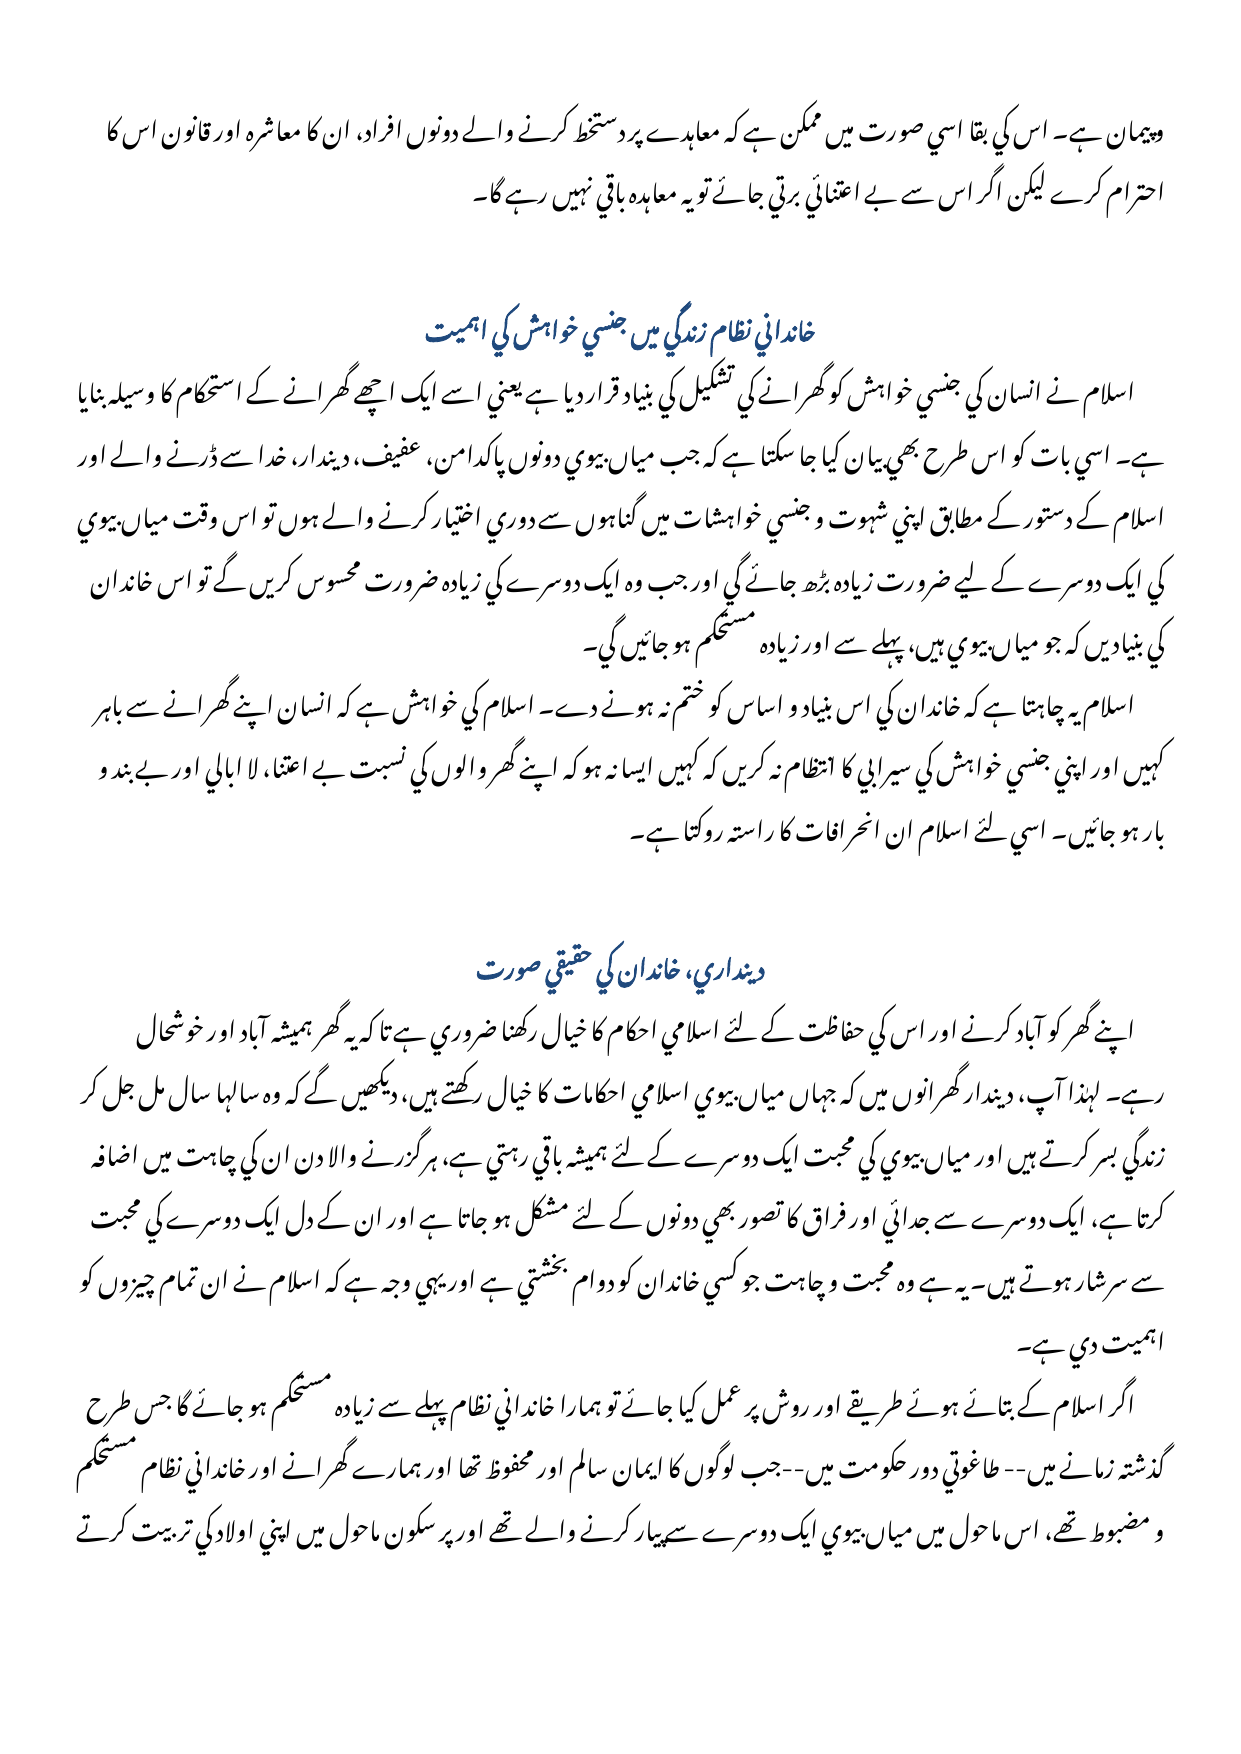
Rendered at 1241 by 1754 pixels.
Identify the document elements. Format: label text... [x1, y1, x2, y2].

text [75, 1369, 1165, 1556]
text اپنے گھر کو آباد کرنے اور اس کي حفاظت کے لئے اسلامي احکام کا خيال رکھنا ضروري ہے تا کہ يہ گھر ہميشہ آباد اور خوشحال رہے۔ لہٰذا آپ، ديندار گھرانوں ميں کہ جہاں مياں بيوي اسلامي احکامات کا خيال رکھتے ہيں، ديکھيں گے کہ وہ سالہا سال مل جل کر زندگي بسر کرتے ہيں اور مياں بيوي کي محبت ايک دوسرے کے لئے ہميشہ باقي رہتي ہے، ہرگزرنے والا دن ان کي چاہت ميں اضافہ کرتا ہے، ايک دوسرے سے جدائي اور فراق کا تصور بھي دونوں کے لئے مشکل ہو جاتا ہے اور ان کے دل ايک دوسرے کي محبت سے سرشار ہوتے ہيں۔ يہ ہے وہ محبت و چاہت جو کسي خاندان کو دوام بخشتي ہے اور يہي وجہ ہے کہ اسلام نے ان تمام چيزوں کو اہميت دي ہے۔ [75, 994, 1165, 1369]
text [75, 94, 1165, 219]
text اسلام يہ چاہتا ہے کہ خاندان کي اس بنياد و اساس کو ختم نہ ہونے دے۔ اسلام کي خواہش ہے کہ انسان اپنے گھرانے سے باہر کہيں اور اپني جنسي خواہش کي سيرابي کا انتظام نہ کريں کہ کہيں ايسا نہ ہو کہ اپنے گھر والوں کي نسبت بے اعتنا، لا ابالي اور بے بند و بار ہو جائيں۔ اسي لئے اسلام ان انحرافات کا راستہ روکتا ہے۔ [75, 669, 1165, 856]
subtitle خانداني نظام زندگي ميں جنسي خواہش کي اہميت [75, 294, 1165, 356]
subtitle دينداري، خاندان کي حقيقي صورت [75, 931, 1165, 994]
text اسلام نے انسان کي جنسي خواہش کو گھرانے کي تشکيل کي بنياد قرار ديا ہے يعني اسے ايک اچھے گھرانے کے استحکام کا وسيلہ بنايا ہے۔ اسي بات کو اس طرح بھي بيان کيا جا سکتا ہے کہ جب مياں بيوي دونوں پاکدامن، عفيف، ديندار، خدا سے ڈرنے والے اور اسلام کے دستور کے مطابق اپني شہوت و جنسي خواہشات ميں گناہوں سے دوري اختيار کرنے والے ہوں تو اس وقت مياں بيوي کي ايک دوسرے کے ليے ضرورت زيادہ بڑھ جائے گي اور جب وہ ايک دوسرے کي زيادہ ضرورت محسوس کريں گے تو اس خاندان کي بنياديں کہ جو مياں بيوي ہيں، پہلے سے اور زيادہ مستحکم ہو جائيں گي۔ [75, 356, 1165, 669]
